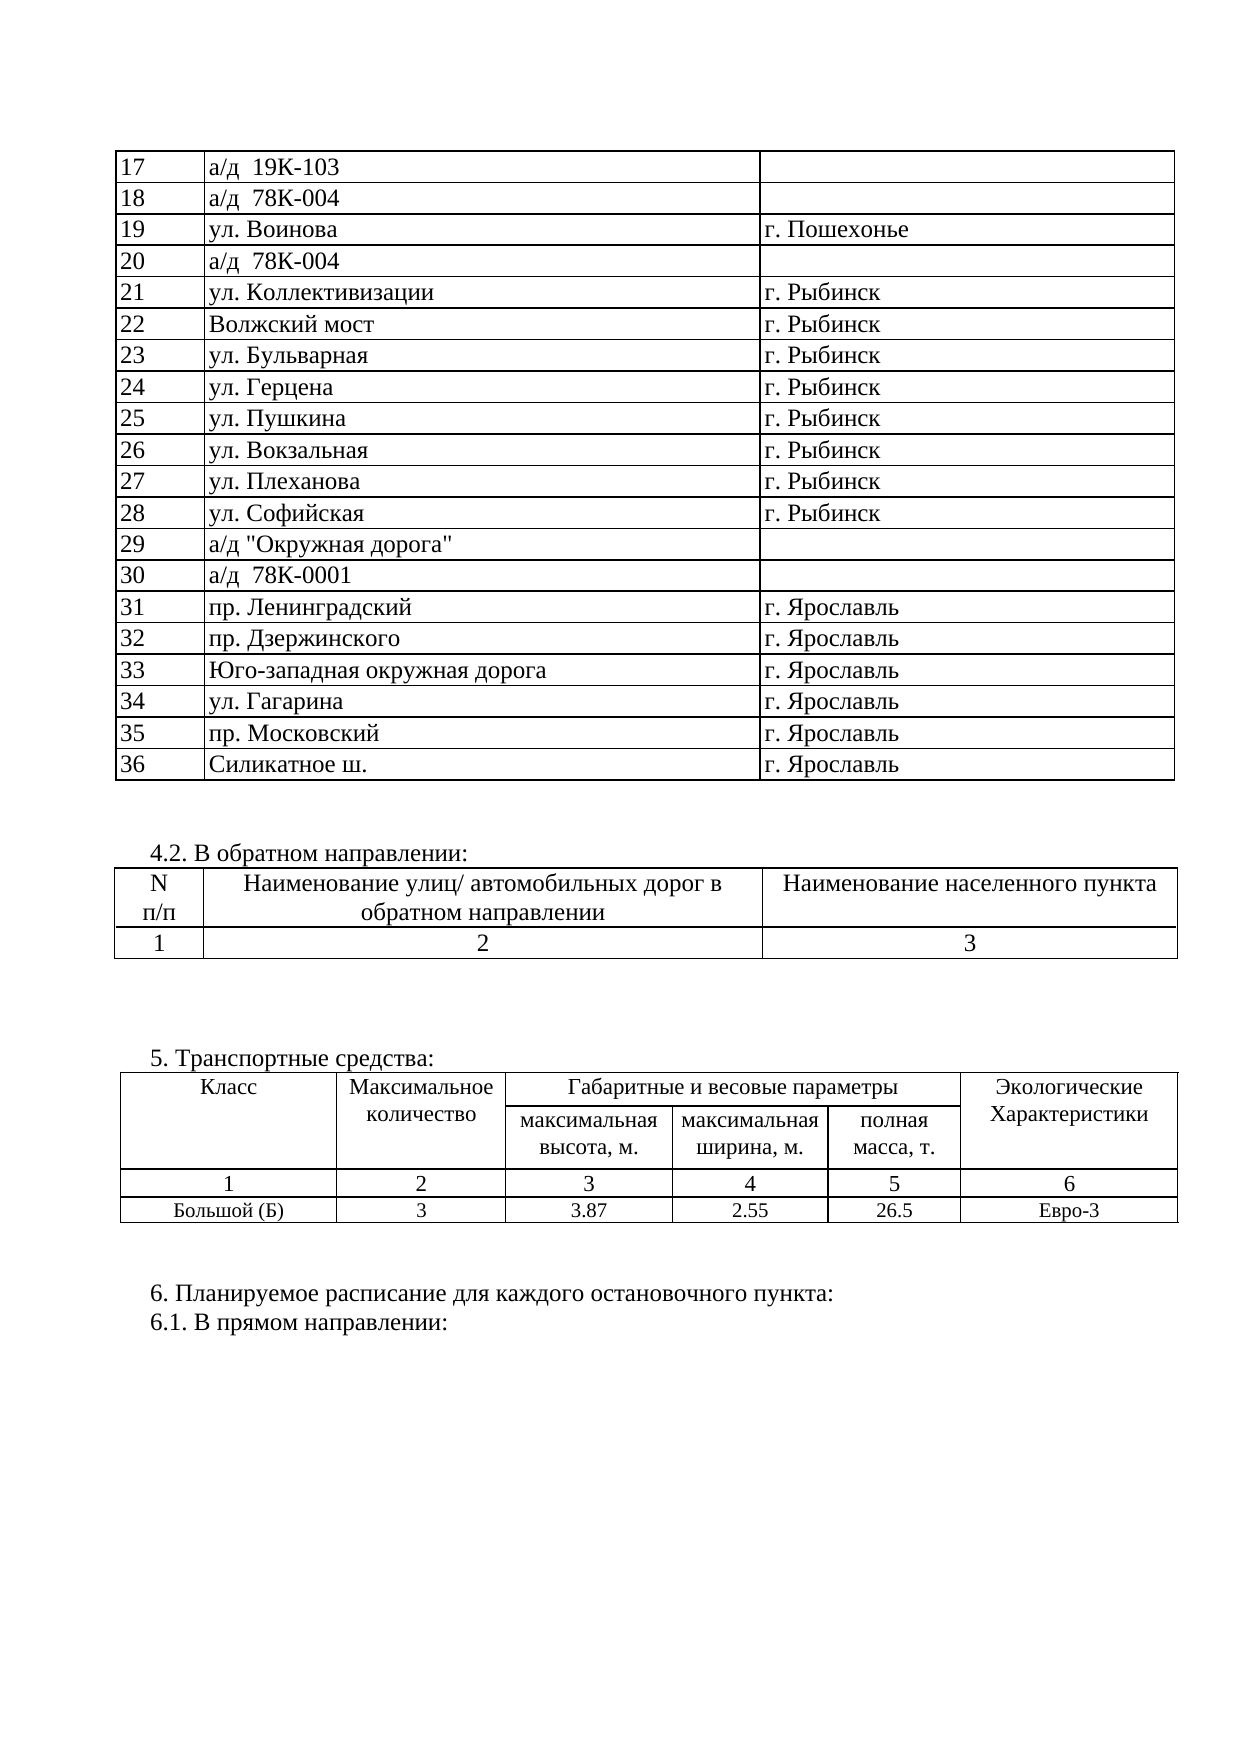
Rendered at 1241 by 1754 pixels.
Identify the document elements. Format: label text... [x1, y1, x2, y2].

table_cell г. Ярославль [761, 718, 1174, 748]
table_cell 2.55 [673, 1198, 827, 1222]
table_cell ул. Софийская [205, 498, 759, 527]
table_cell ул. Гагарина [205, 686, 759, 716]
table_cell 21 [117, 277, 204, 307]
table_cell 5 [829, 1170, 960, 1196]
table_header N п/п [115, 869, 203, 926]
table_header Наименование улиц/ автомобильных дорог в обратном направлении [204, 869, 762, 926]
table_cell пр. Дзержинского [205, 623, 759, 653]
table_cell г. Ярославль [761, 623, 1174, 653]
table_cell 36 [117, 749, 204, 779]
table_cell 17 [117, 152, 204, 181]
table_cell 31 [117, 592, 204, 622]
table_cell а/д 78К-0001 [205, 561, 759, 590]
table_cell Евро-3 [961, 1198, 1177, 1222]
table_cell 34 [117, 686, 204, 716]
table_cell г. Рыбинск [761, 498, 1174, 527]
table_cell 26.5 [829, 1198, 960, 1222]
table_cell 29 [117, 529, 204, 559]
table_cell 3 [763, 926, 1177, 957]
table_cell г. Рыбинск [761, 277, 1174, 307]
table_cell Волжский мост [205, 309, 759, 339]
table_header Габаритные и весовые параметры [506, 1073, 960, 1105]
table_cell 25 [117, 403, 204, 433]
table_cell 23 [117, 340, 204, 370]
table_header Класс [121, 1073, 336, 1168]
table_cell 6 [961, 1170, 1177, 1196]
table_cell г. Ярославль [761, 655, 1174, 685]
table_cell пр. Московский [205, 718, 759, 748]
table_cell 2 [204, 928, 762, 957]
table_cell 3.87 [506, 1198, 672, 1222]
table_cell г. Рыбинск [761, 403, 1174, 433]
table_cell 22 [117, 309, 204, 339]
table_cell Силикатное ш. [205, 749, 759, 779]
table_cell г. Пошехонье [761, 215, 1174, 244]
table_cell г. Рыбинск [761, 466, 1174, 496]
text 6.1. В прямом направлении: [150, 1307, 1090, 1336]
table_cell 4 [673, 1170, 827, 1196]
table_cell [761, 246, 1174, 276]
table_cell пр. Ленинградский [205, 592, 759, 622]
table_cell а/д 78К-004 [205, 246, 759, 276]
table_cell 27 [117, 466, 204, 496]
table_header Экологические Характеристики [961, 1073, 1177, 1168]
table_cell а/д 78К-004 [205, 183, 759, 213]
table_cell [761, 183, 1174, 213]
table_cell [761, 152, 1174, 181]
table_cell [761, 529, 1174, 559]
table_cell а/д "Окружная дорога" [205, 529, 759, 559]
table_cell г. Рыбинск [761, 309, 1174, 339]
table_cell 35 [117, 718, 204, 748]
table_cell г. Ярославль [761, 686, 1174, 716]
table_cell 3 [337, 1198, 505, 1222]
table_cell 1 [115, 927, 203, 957]
text 6. Планируемое расписание для каждого остановочного пункта: [150, 1278, 1090, 1307]
table_cell 3 [506, 1170, 672, 1196]
table_cell ул. Плеханова [205, 466, 759, 496]
table_cell а/д 19К-103 [205, 152, 759, 181]
text 5. Транспортные средства: [150, 1043, 1090, 1072]
table_cell г. Рыбинск [761, 340, 1174, 370]
table_cell ул. Бульварная [205, 340, 759, 370]
table_header Наименование населенного пункта [763, 869, 1177, 926]
table_cell ул. Коллективизации [205, 277, 759, 307]
table_cell 26 [117, 435, 204, 464]
table_cell Большой (Б) [121, 1198, 336, 1222]
table_cell 2 [337, 1170, 505, 1196]
table_cell г. Рыбинск [761, 372, 1174, 402]
table_cell максимальная высота, м. [506, 1107, 672, 1168]
table_cell г. Ярославль [761, 592, 1174, 622]
table_cell Юго-западная окружная дорога [205, 655, 759, 685]
table_cell ул. Вокзальная [205, 435, 759, 464]
table_cell 19 [117, 215, 204, 244]
table_cell 28 [117, 498, 204, 527]
table_cell г. Ярославль [761, 749, 1174, 779]
text 4.2. В обратном направлении: [150, 838, 1090, 867]
table_cell 30 [117, 561, 204, 590]
table_cell [761, 561, 1174, 590]
table_cell ул. Пушкина [205, 403, 759, 433]
table_cell 32 [117, 623, 204, 653]
table_cell 1 [121, 1170, 336, 1196]
table_cell полная масса, т. [829, 1107, 960, 1168]
table_cell 20 [117, 246, 204, 276]
table_cell 33 [117, 655, 204, 685]
table_cell г. Рыбинск [761, 435, 1174, 464]
table_cell 24 [117, 372, 204, 402]
table_cell 18 [117, 183, 204, 213]
table_cell ул. Воинова [205, 215, 759, 244]
table_cell ул. Герцена [205, 372, 759, 402]
table_header Максимальное количество [337, 1073, 505, 1168]
table_cell максимальная ширина, м. [673, 1107, 827, 1168]
